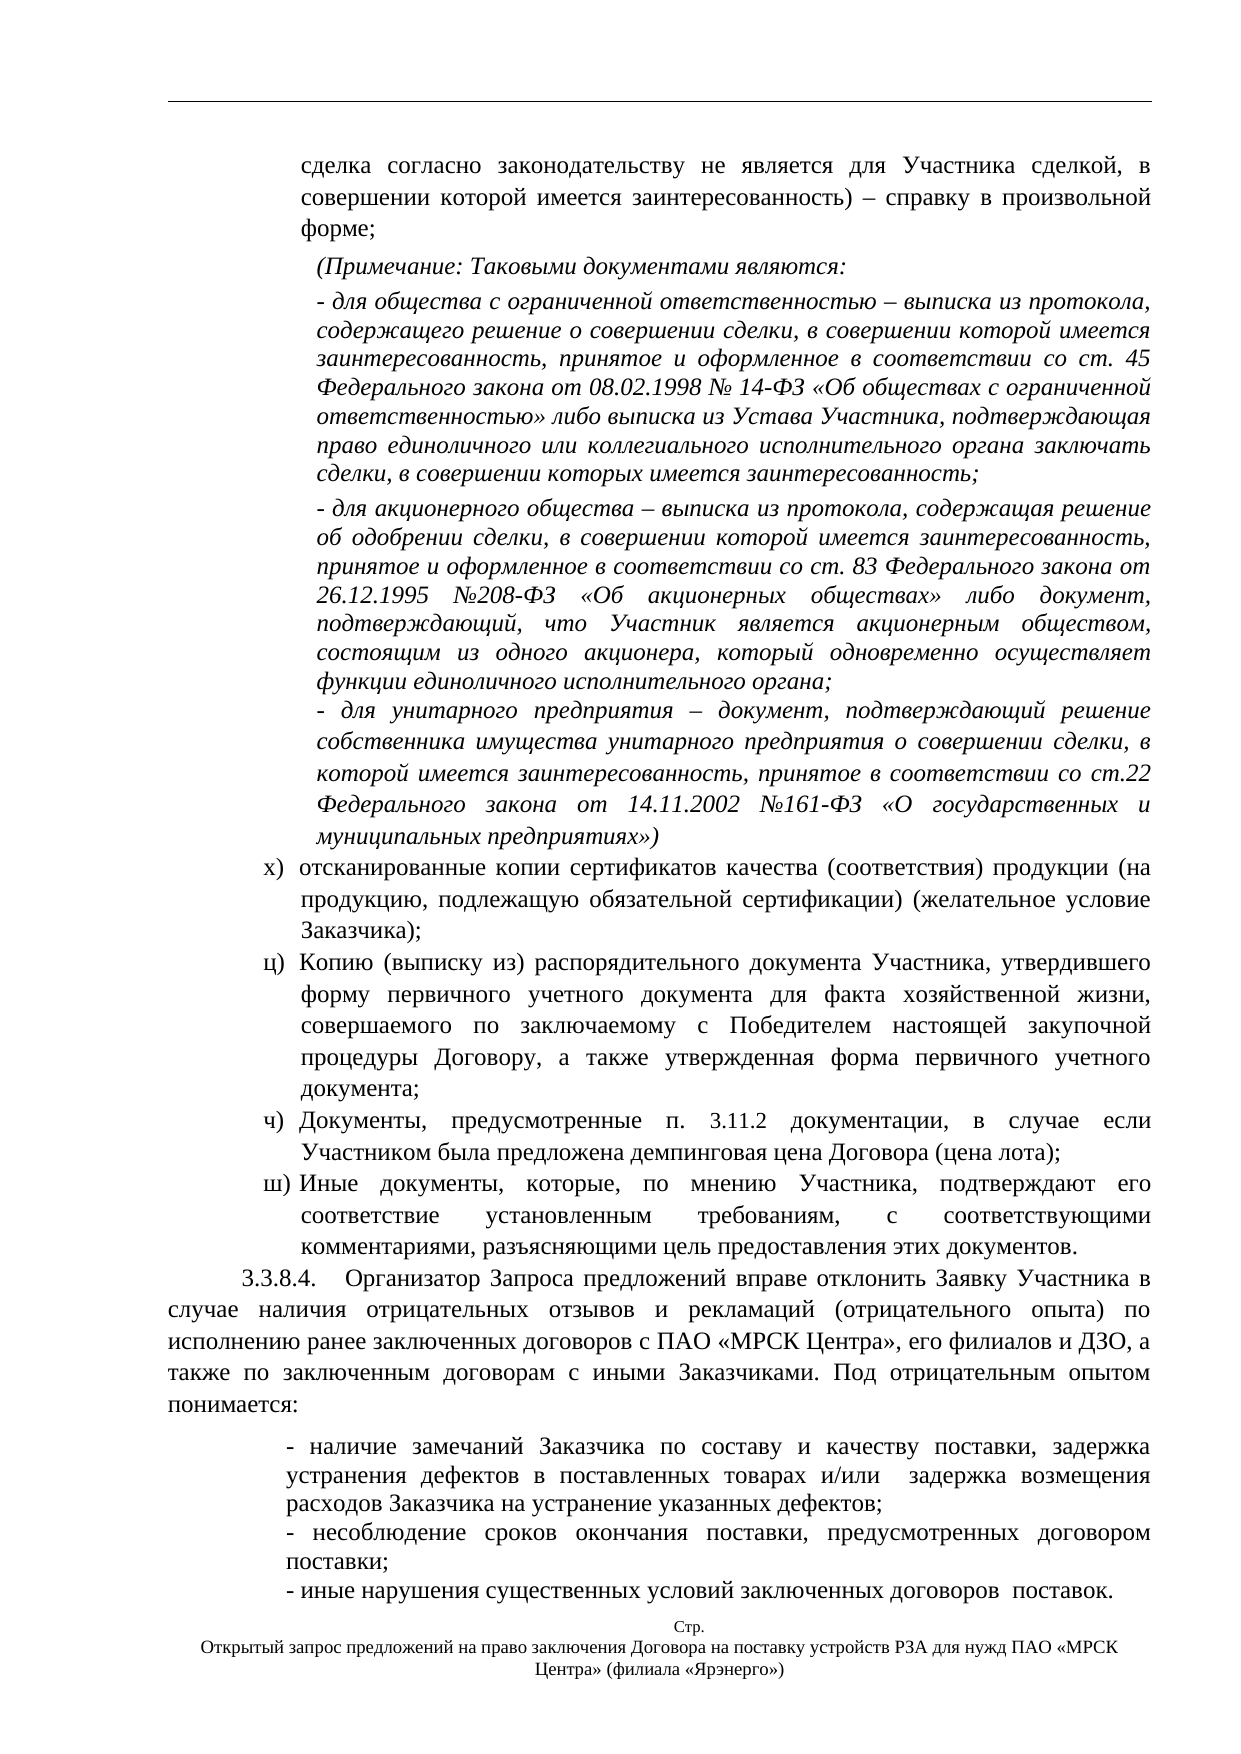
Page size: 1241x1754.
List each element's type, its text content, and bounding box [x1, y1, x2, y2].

list - для унитарного предприятия – документ, подтверждающий решение собственника имущества унитарного предприятия о совершении сделки, в которой имеется заинтересованность, принятое в соответствии со ст.22 Федерального закона от 14.11.2002 №161-ФЗ «О государственных и муниципальных предприятиях») [316, 695, 1152, 850]
list - несоблюдение сроков окончания поставки, предусмотренных договором поставки; [286, 1517, 1152, 1575]
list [263, 150, 1152, 242]
list Копию (выписку из) распорядительного документа Участника, утвердившего форму первичного учетного документа для факта хозяйственной жизни, совершаемого по заключаемому с Победителем настоящей закупочной процедуры Договору, а также утвержденная форма первичного учетного документа; [263, 947, 1152, 1102]
list - для общества с ограниченной ответственностью – выписка из протокола, содержащего решение о совершении сделки, в совершении которой имеется заинтересованность, принятое и оформленное в соответствии со ст. 45 Федерального закона от 08.02.1998 № 14-ФЗ «Об обществах с ограниченной ответственностью» либо выписка из Устава Участника, подтверждающая право единоличного или коллегиального исполнительного органа заключать сделки, в совершении которых имеется заинтересованность; [316, 286, 1152, 487]
list - иные нарушения существенных условий заключенных договоров поставок. [286, 1575, 1152, 1603]
list - наличие замечаний Заказчика по составу и качеству поставки, задержка устранения дефектов в поставленных товарах и/или задержка возмещения расходов Заказчика на устранение указанных дефектов; [286, 1431, 1152, 1517]
list Организатор Запроса предложений вправе отклонить Заявку Участника в случае наличия отрицательных отзывов и рекламаций (отрицательного опыта) по исполнению ранее заключенных договоров с ПАО «МРСК Центра», его филиалов и ДЗО, а также по заключенным договорам с иными Заказчиками. Под отрицательным опытом понимается: [168, 1263, 1152, 1418]
list Документы, предусмотренные п. 3.11.2 документации, в случае если Участником была предложена демпинговая цена Договора (цена лота); [263, 1105, 1152, 1165]
list Иные документы, которые, по мнению Участника, подтверждают его соответствие установленным требованиям, с соответствующими комментариями, разъясняющими цель предоставления этих документов. [263, 1168, 1152, 1260]
list отсканированные копии сертификатов качества (соответствия) продукции (на продукцию, подлежащую обязательной сертификации) (желательное условие Заказчика); [263, 852, 1152, 944]
list - для акционерного общества – выписка из протокола, содержащая решение об одобрении сделки, в совершении которой имеется заинтересованность, принятое и оформленное в соответствии со ст. 83 Федерального закона от 26.12.1995 №208-ФЗ «Об акционерных обществах» либо документ, подтверждающий, что Участник является акционерным обществом, состоящим из одного акционера, который одновременно осуществляет функции единоличного исполнительного органа; [316, 493, 1152, 695]
list (Примечание: Таковыми документами являются: [316, 251, 1152, 280]
